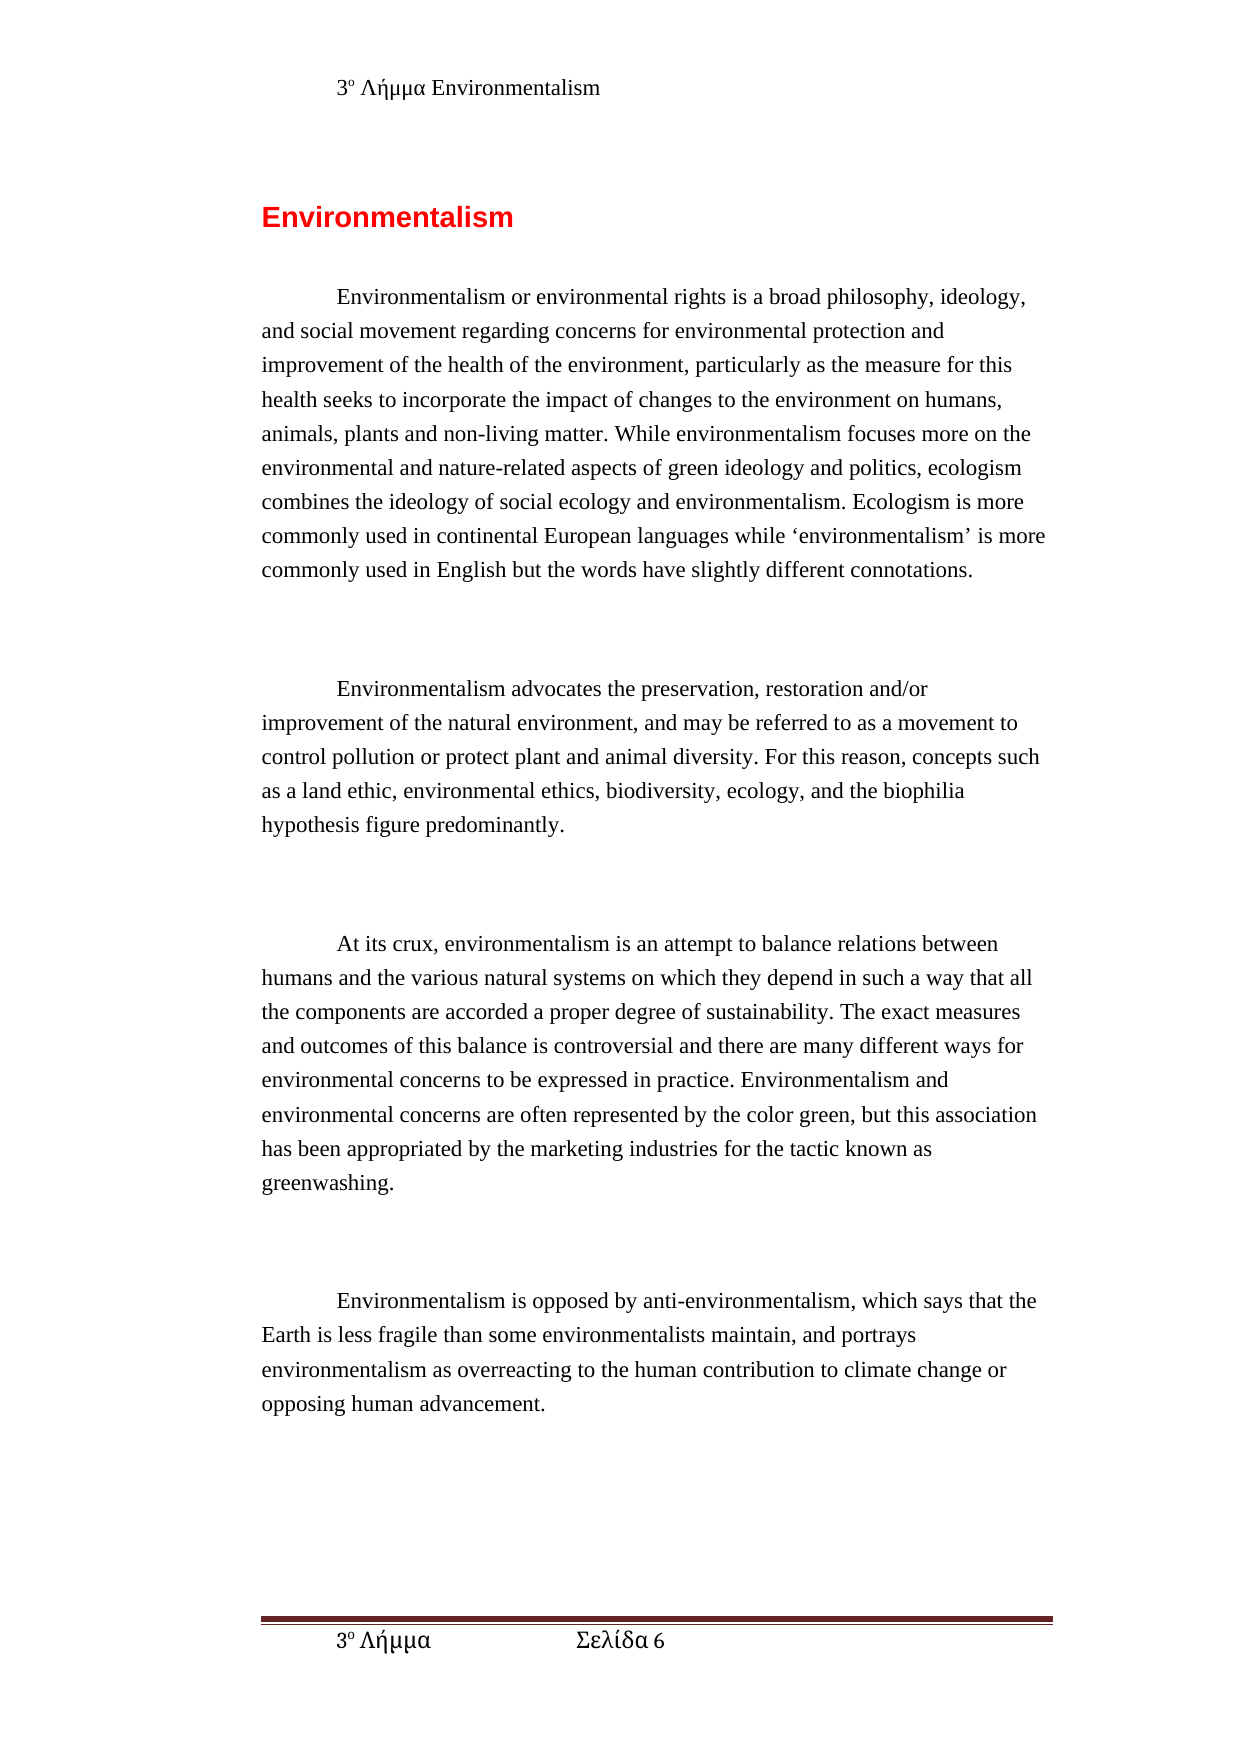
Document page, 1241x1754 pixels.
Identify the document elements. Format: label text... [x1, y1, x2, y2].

subtitle Environmentalism [261, 200, 1053, 233]
text At its crux, environmentalism is an attempt to balance relations between humans and the various natural systems on which they depend in such a way that all the components are accorded a proper degree of sustainability. The exact measures and outcomes of this balance is controversial and there are many different ways for environmental concerns to be expressed in practice. Environmentalism and environmental concerns are often represented by the color green, but this association has been appropriated by the marketing industries for the tactic known as greenwashing. [261, 930, 1053, 1195]
text Environmentalism is opposed by anti-environmentalism, which says that the Earth is less fragile than some environmentalists maintain, and portrays environmentalism as overreacting to the human contribution to climate change or opposing human advancement. [261, 1287, 1053, 1416]
text Environmentalism advocates the preservation, restoration and/or improvement of the natural environment, and may be referred to as a movement to control pollution or protect plant and animal diversity. For this reason, concepts such as a land ethic, environmental ethics, biodiversity, ecology, and the biophilia hypothesis figure predominantly. [261, 675, 1053, 838]
text Environmentalism or environmental rights is a broad philosophy, ideology, and social movement regarding concerns for environmental protection and improvement of the health of the environment, particularly as the measure for this health seeks to incorporate the impact of changes to the environment on humans, animals, plants and non-living matter. While environmentalism focuses more on the environmental and nature-related aspects of green ideology and politics, ecologism combines the ideology of social ecology and environmentalism. Ecologism is more commonly used in continental European languages while ‘environmentalism’ is more commonly used in English but the words have slightly different connotations. [261, 283, 1053, 583]
